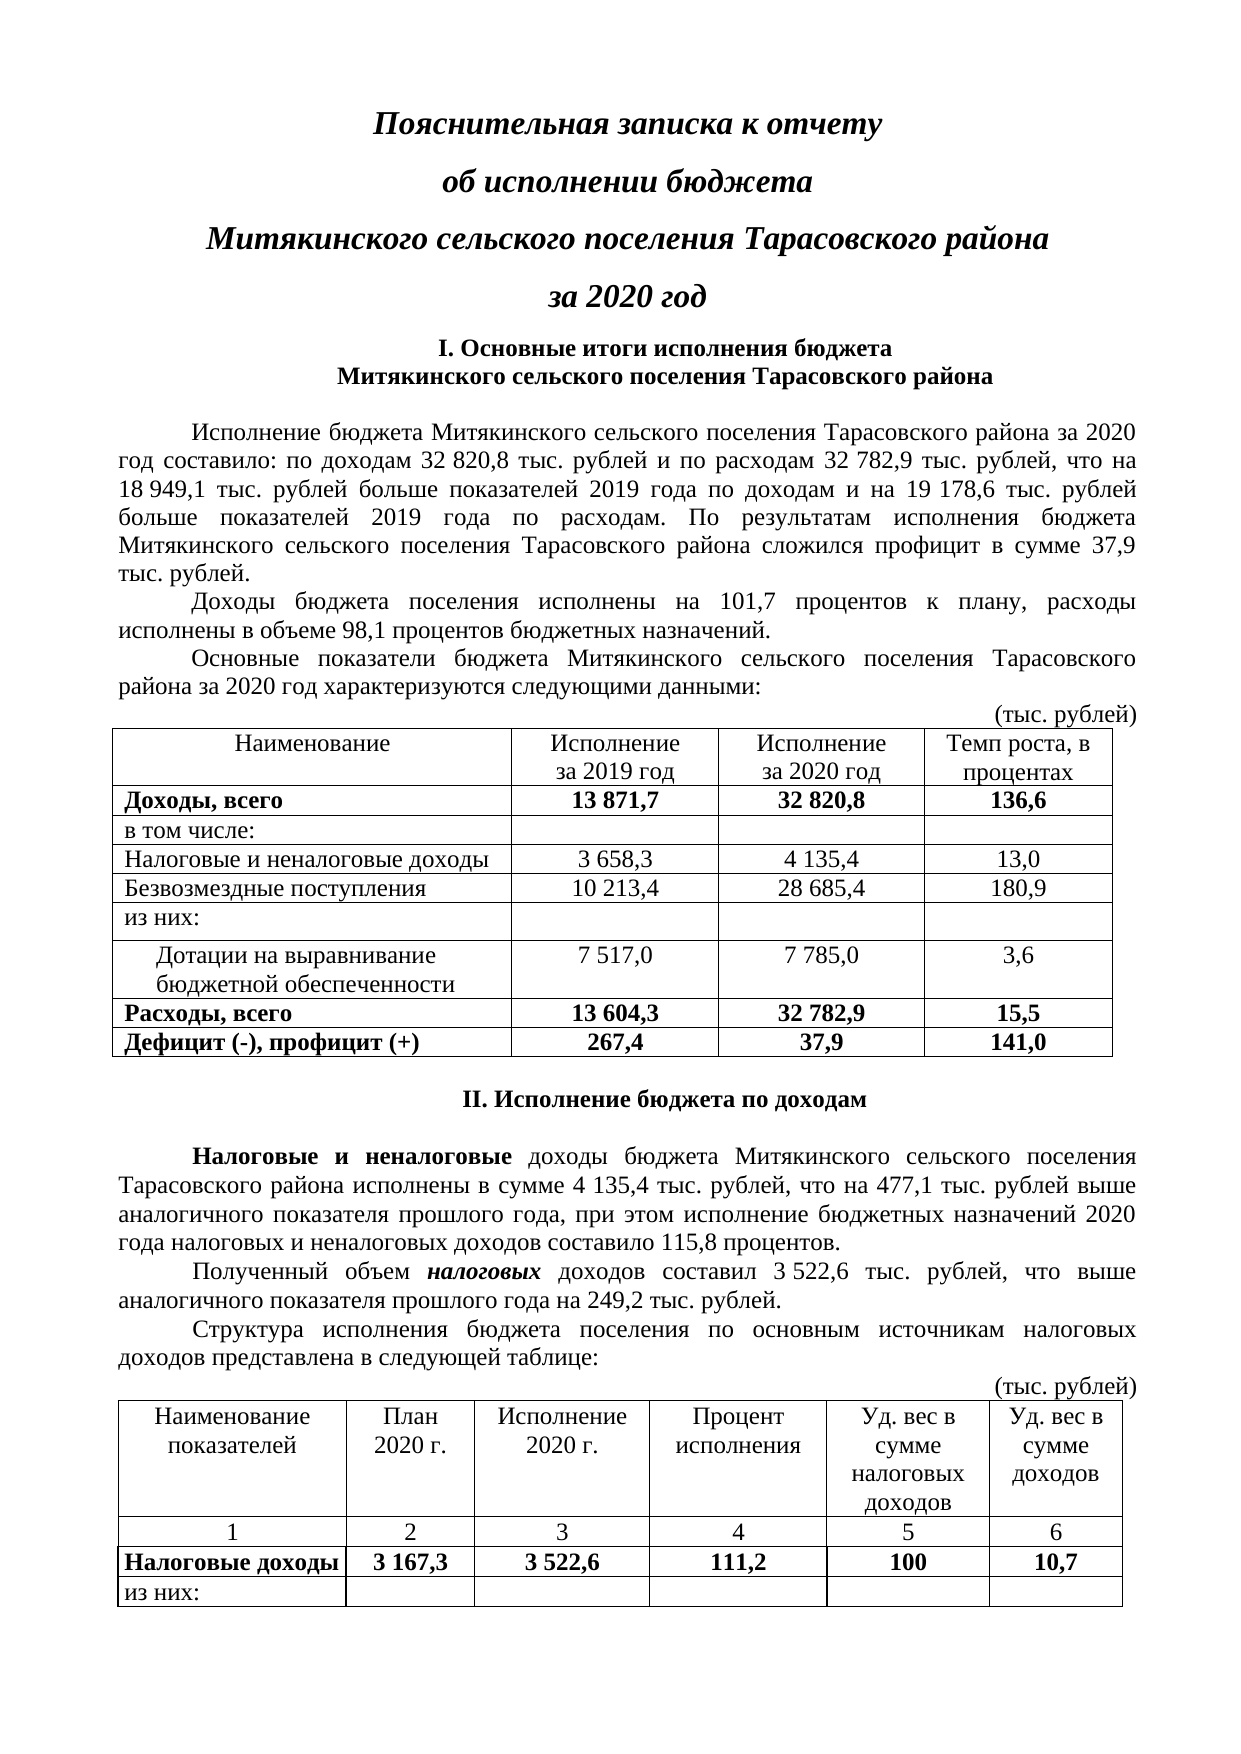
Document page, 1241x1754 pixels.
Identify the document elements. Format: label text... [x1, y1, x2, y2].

table_cell Безвозмездные поступления [113, 874, 511, 902]
text (тыс. рублей) [118, 700, 1137, 728]
table_header Уд. вес в сумме налоговых доходов [827, 1401, 989, 1516]
table_header Исполнение за 2019 год [512, 729, 718, 785]
table_cell 13 604,3 [512, 999, 718, 1027]
text Исполнение бюджета Митякинского сельского поселения Тарасовского района за 2020 год составило: по доходам 32 820,8 тыс. рублей и по расходам 32 782,9 тыс. рублей, что на 18 949,1 тыс. рублей больше показателей 2019 года по доходам и на 19 178,6 тыс. рублей больше показателей 2019 года по расходам. По результатам исполнения бюджета Митякинского сельского поселения Тарасовского района сложился профицит в сумме 37,9 тыс. рублей. [118, 418, 1137, 587]
table_cell [925, 903, 1112, 940]
table_cell [475, 1577, 649, 1606]
table_header Темп роста, в процентах [925, 729, 1112, 785]
table_cell [719, 816, 924, 844]
table_cell 32 782,9 [719, 999, 924, 1027]
table_cell [925, 816, 1112, 844]
table_cell 5 [827, 1517, 989, 1546]
table_cell 267,4 [512, 1028, 718, 1056]
table_cell 100 [828, 1547, 989, 1576]
table_cell 10,7 [990, 1547, 1122, 1576]
table_header Процент исполнения [650, 1401, 826, 1516]
table_cell 3,6 [925, 941, 1112, 997]
text Налоговые и неналоговые доходы бюджета Митякинского сельского поселения Тарасовского района исполнены в сумме 4 135,4 тыс. рублей, что на 477,1 тыс. рублей выше аналогичного показателя прошлого года, при этом исполнение бюджетных назначений 2020 года налоговых и неналоговых доходов составило 115,8 процентов. [118, 1141, 1137, 1256]
text за 2020 год [118, 276, 1137, 314]
table_cell [828, 1577, 989, 1606]
table_cell 10 213,4 [512, 874, 718, 902]
table_header Исполнение за 2020 год [719, 729, 924, 785]
text Полученный объем налоговых доходов составил 3 522,6 тыс. рублей, что выше аналогичного показателя прошлого года на 249,2 тыс. рублей. [118, 1256, 1137, 1314]
table_cell 136,6 [925, 786, 1112, 814]
table_cell [512, 816, 718, 844]
text Структура исполнения бюджета поселения по основным источникам налоговых доходов представлена в следующей таблице: [118, 1314, 1137, 1371]
table_cell Дотации на выравнивание бюджетной обеспеченности [113, 941, 511, 997]
table_header Наименование [113, 729, 511, 785]
table_cell 13,0 [925, 845, 1112, 873]
text (тыс. рублей) [118, 1371, 1137, 1400]
text I. Основные итоги исполнения бюджета [118, 333, 1137, 362]
text Пояснительная записка к отчету [118, 103, 1137, 142]
table_cell 6 [990, 1517, 1122, 1546]
text Доходы бюджета поселения исполнены на 101,7 процентов к плану, расходы исполнены в объеме 98,1 процентов бюджетных назначений. [118, 587, 1137, 643]
text Митякинского сельского поселения Тарасовского района [118, 362, 1137, 390]
text об исполнении бюджета [118, 161, 1137, 199]
text II. Исполнение бюджета по доходам [118, 1085, 1137, 1113]
table_cell из них: [113, 903, 511, 940]
table_cell [650, 1577, 826, 1606]
table_cell 2 [347, 1517, 474, 1546]
table_cell 3 [475, 1517, 649, 1546]
table_header Исполнение 2020 г. [475, 1401, 649, 1516]
table_cell в том числе: [113, 816, 511, 844]
table_cell 37,9 [719, 1028, 924, 1056]
table_cell 4 135,4 [719, 845, 924, 873]
table_cell Доходы, всего [113, 786, 511, 814]
table_cell 3 522,6 [475, 1547, 649, 1576]
table_cell 141,0 [925, 1028, 1112, 1056]
table_header План 2020 г. [347, 1401, 474, 1516]
text Митякинского сельского поселения Тарасовского района [118, 218, 1137, 257]
table_cell 28 685,4 [719, 874, 924, 902]
table_header Наименование показателей [119, 1401, 346, 1516]
table_cell 180,9 [925, 874, 1112, 902]
table_cell 4 [650, 1517, 826, 1546]
table_cell 15,5 [925, 999, 1112, 1027]
table_cell Налоговые и неналоговые доходы [113, 845, 511, 873]
table_cell Дефицит (-), профицит (+) [113, 1028, 511, 1056]
text Основные показатели бюджета Митякинского сельского поселения Тарасовского района за 2020 год характеризуются следующими данными: [118, 643, 1137, 700]
table_cell 3 167,3 [347, 1547, 474, 1576]
table_cell 1 [119, 1517, 346, 1546]
table_cell [512, 903, 718, 940]
table_cell 3 658,3 [512, 845, 718, 873]
table_cell 111,2 [650, 1547, 826, 1576]
table_cell Налоговые доходы [119, 1547, 345, 1576]
table_cell [990, 1577, 1122, 1606]
table_cell [719, 903, 924, 940]
table_cell Расходы, всего [113, 999, 511, 1027]
table_cell из них: [119, 1577, 345, 1606]
table_header Уд. вес в сумме доходов [990, 1401, 1122, 1516]
table_cell 7 517,0 [512, 941, 718, 997]
table_cell 7 785,0 [719, 941, 924, 997]
table_cell 13 871,7 [512, 786, 718, 814]
table_cell [347, 1577, 474, 1606]
table_cell 32 820,8 [719, 786, 924, 814]
